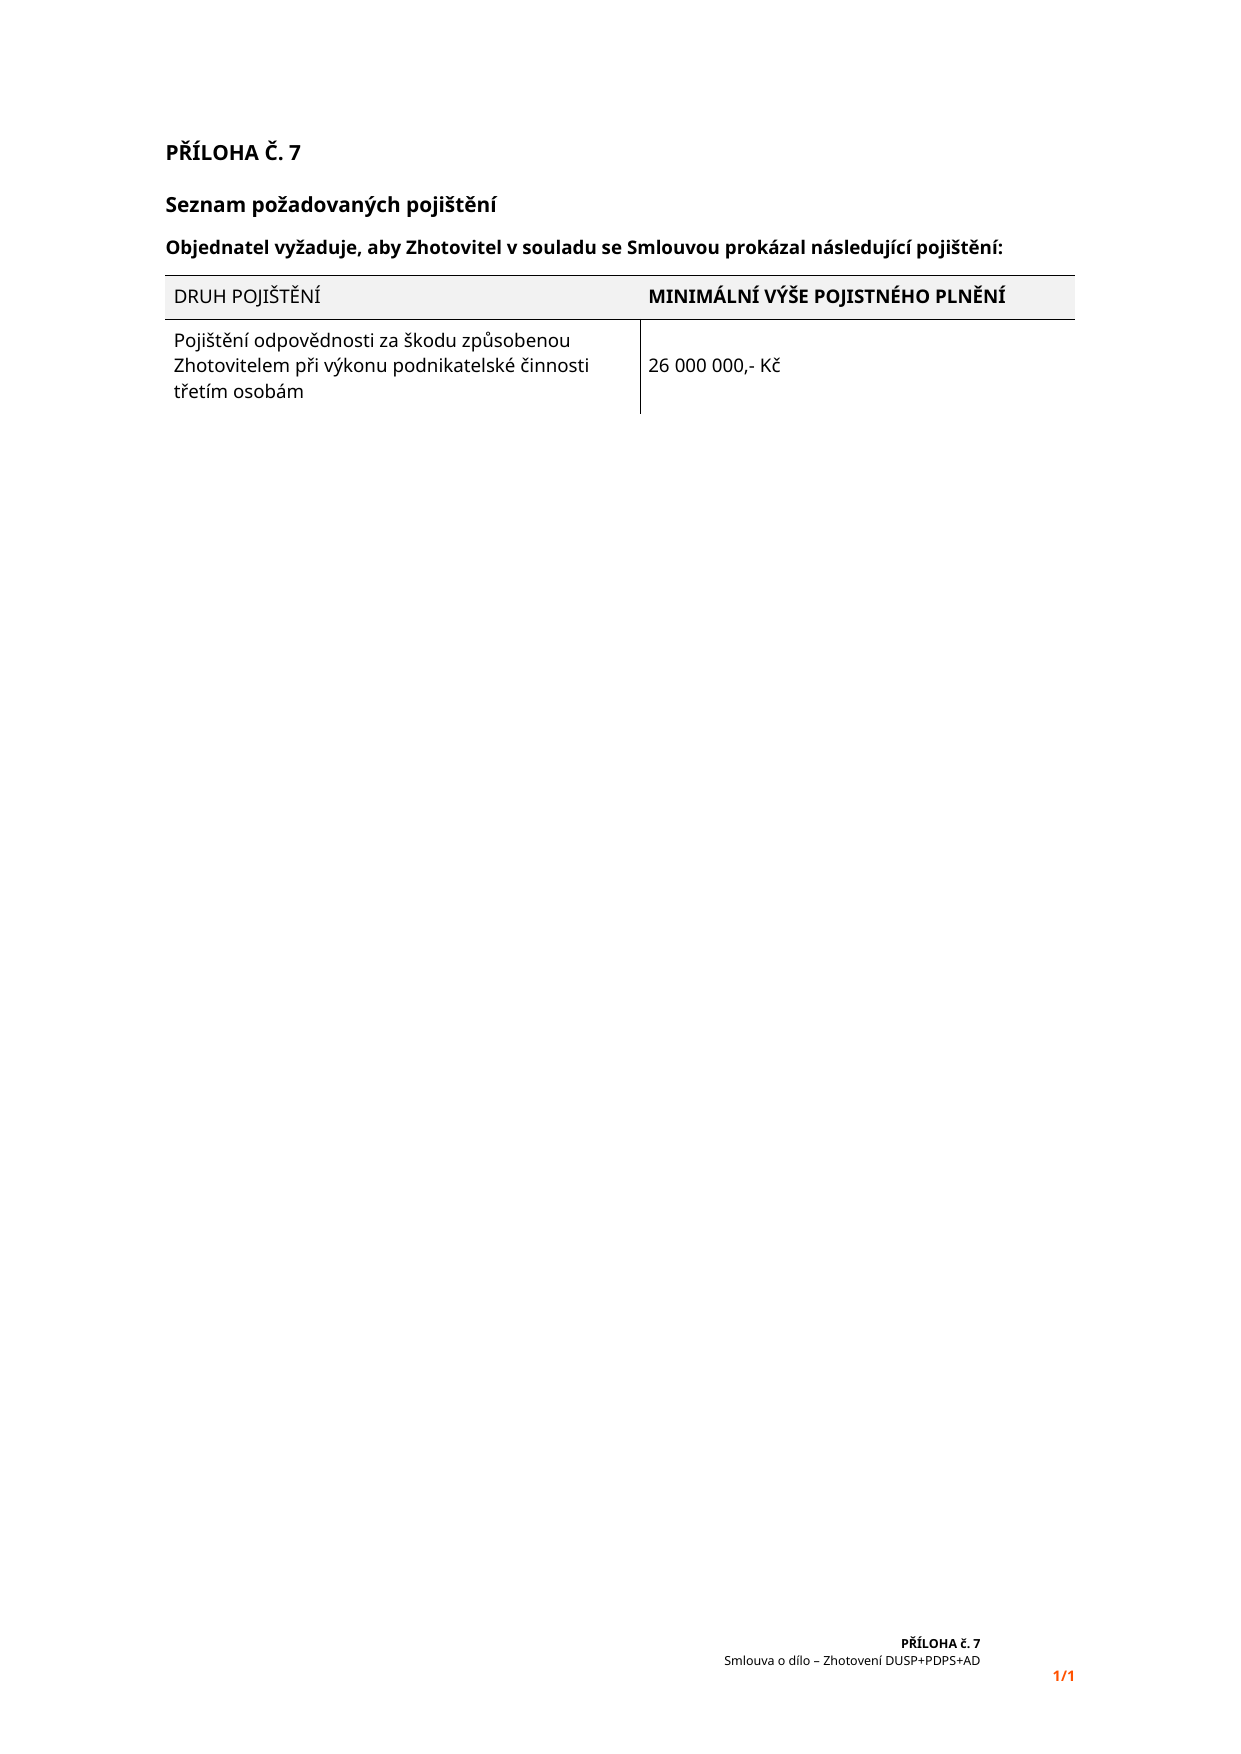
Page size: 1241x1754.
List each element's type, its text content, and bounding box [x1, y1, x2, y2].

text Seznam požadovaných pojištění [165, 191, 1075, 219]
table_cell Pojištění odpovědnosti za škodu způsobenou Zhotovitelem při výkonu podnikatelské činnosti třetím osobám [165, 320, 640, 413]
text Příloha č. 7 [165, 138, 1075, 167]
table_header DRUH POJIŠTĚNÍ [165, 276, 640, 319]
table_cell 26 000 000,- Kč [641, 320, 1075, 413]
text Objednatel vyžaduje, aby Zhotovitel v souladu se Smlouvou prokázal následující pojištění: [165, 234, 1075, 260]
table_header MINIMÁLNÍ VÝŠE POJISTNÉHO PLNĚNÍ [640, 276, 1075, 319]
